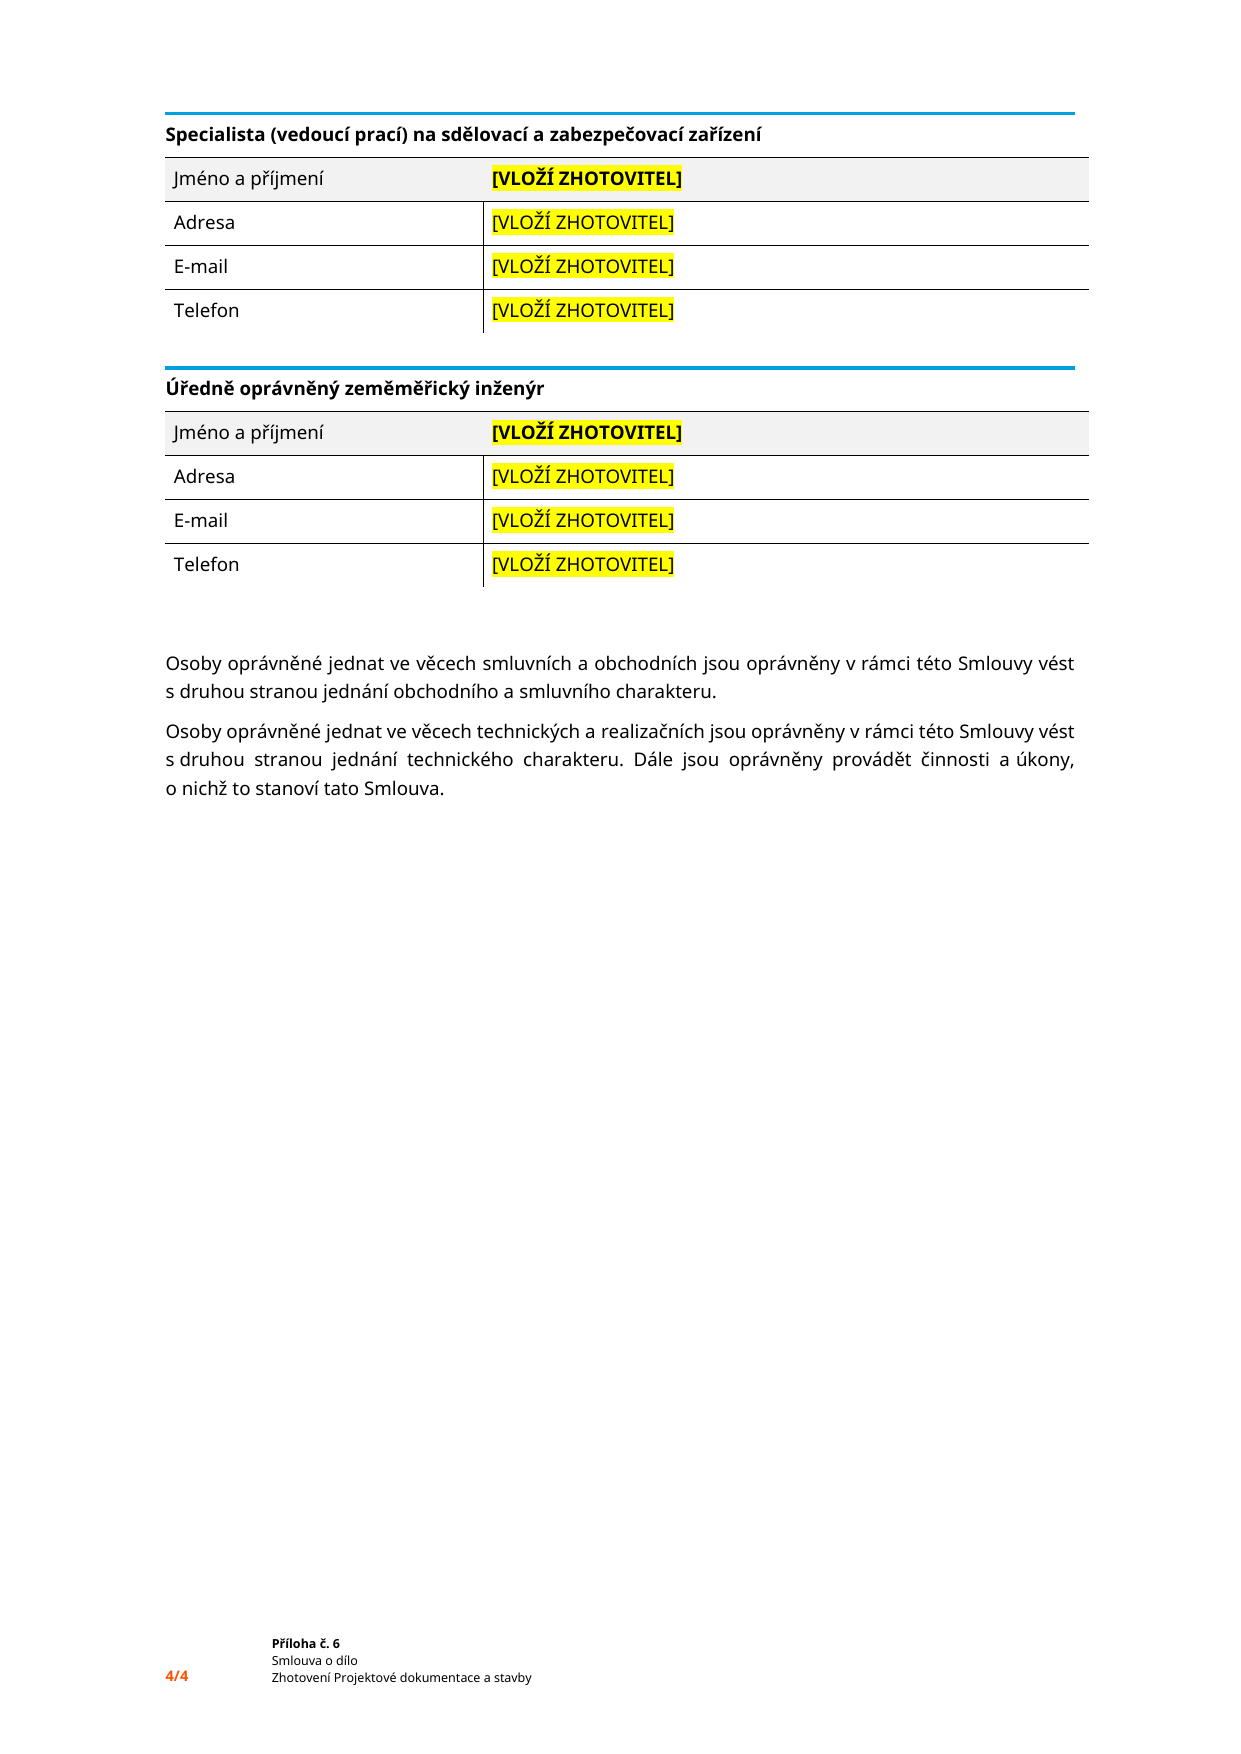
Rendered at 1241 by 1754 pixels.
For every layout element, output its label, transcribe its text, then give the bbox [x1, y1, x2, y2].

table_cell Adresa [165, 202, 483, 245]
text Osoby oprávněné jednat ve věcech technických a realizačních jsou oprávněny v rámci této Smlouvy vést s druhou stranou jednání technického charakteru. Dále jsou oprávněny provádět činnosti a úkony, o nichž to stanoví tato Smlouva. [165, 719, 1075, 800]
text Osoby oprávněné jednat ve věcech smluvních a obchodních jsou oprávněny v rámci této Smlouvy vést s druhou stranou jednání obchodního a smluvního charakteru. [165, 650, 1075, 704]
table_header Jméno a příjmení [165, 412, 484, 455]
table_cell [VLOŽÍ ZHOTOVITEL] [484, 544, 1089, 587]
table_cell [VLOŽÍ ZHOTOVITEL] [484, 246, 1089, 289]
table_cell Telefon [165, 290, 483, 332]
table_header [VLOŽÍ ZHOTOVITEL] [484, 412, 1089, 455]
table_cell [VLOŽÍ ZHOTOVITEL] [484, 202, 1089, 245]
table_cell E-mail [165, 246, 483, 289]
table_cell [VLOŽÍ ZHOTOVITEL] [484, 290, 1089, 332]
table_cell [VLOŽÍ ZHOTOVITEL] [484, 500, 1089, 543]
text Úředně oprávněný zeměměřický inženýr [165, 370, 1075, 401]
text Specialista (vedoucí prací) na sdělovací a zabezpečovací zařízení [165, 115, 1075, 147]
table_header Jméno a příjmení [165, 158, 484, 201]
table_cell E-mail [165, 500, 483, 543]
table_cell Adresa [165, 456, 483, 499]
table_header [VLOŽÍ ZHOTOVITEL] [484, 158, 1089, 201]
table_cell Telefon [165, 544, 483, 587]
table_cell [VLOŽÍ ZHOTOVITEL] [484, 456, 1089, 499]
